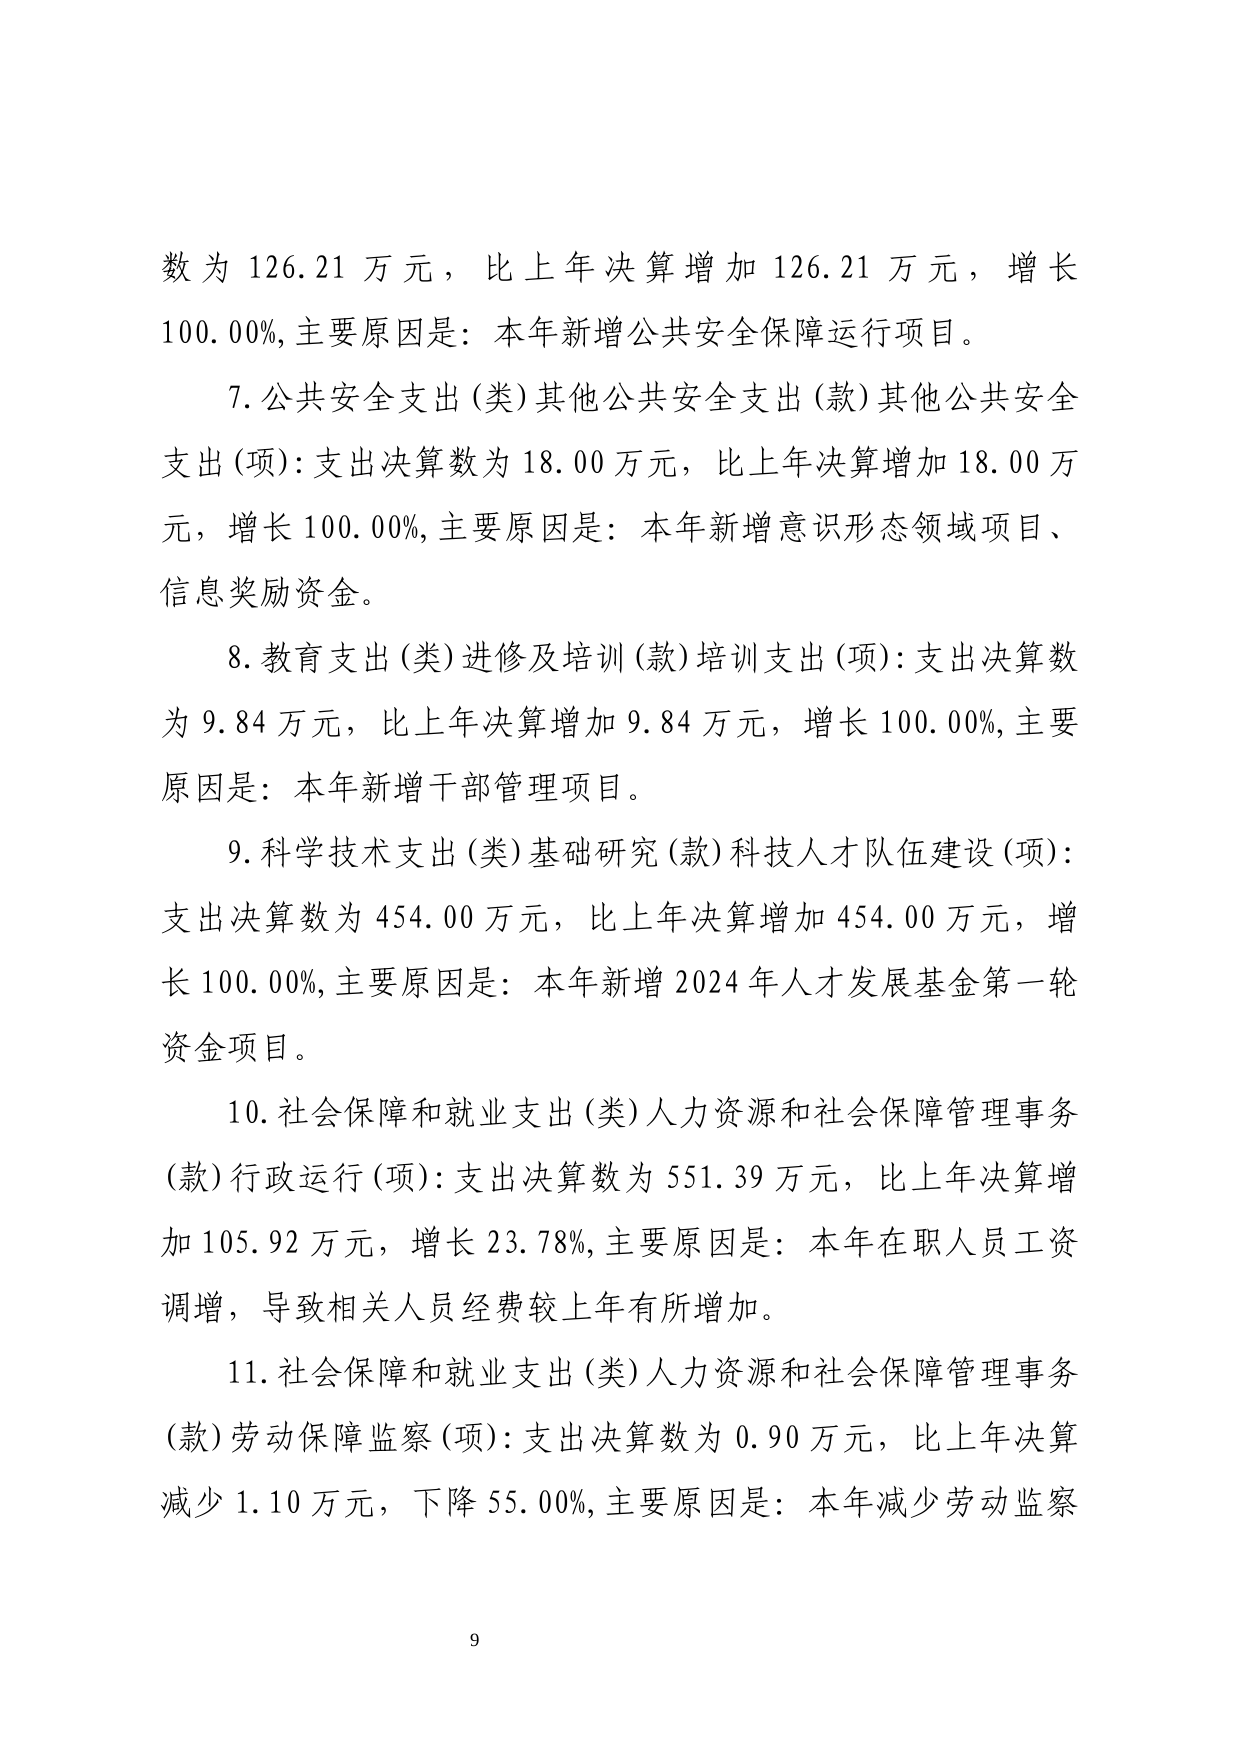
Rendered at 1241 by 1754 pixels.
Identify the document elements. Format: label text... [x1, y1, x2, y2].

text 8.教育支出(类)进修及培训(款)培训支出(项):支出决算数为9.84万元，比上年决算增加9.84万元，增长100.00%,主要原因是：本年新增干部管理项目。 [159, 623, 1081, 818]
text 7.公共安全支出(类)其他公共安全支出(款)其他公共安全支出(项):支出决算数为18.00万元，比上年决算增加18.00万元，增长100.00%,主要原因是：本年新增意识形态领域项目、信息奖励资金。 [159, 363, 1081, 623]
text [159, 233, 1081, 363]
text 10.社会保障和就业支出(类)人力资源和社会保障管理事务(款)行政运行(项):支出决算数为551.39万元，比上年决算增加105.92万元，增长23.78%,主要原因是：本年在职人员工资调增，导致相关人员经费较上年有所增加。 [159, 1078, 1081, 1338]
text 9.科学技术支出(类)基础研究(款)科技人才队伍建设(项):支出决算数为454.00万元，比上年决算增加454.00万元，增长100.00%,主要原因是：本年新增2024年人才发展基金第一轮资金项目。 [159, 818, 1081, 1078]
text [159, 1338, 1081, 1533]
